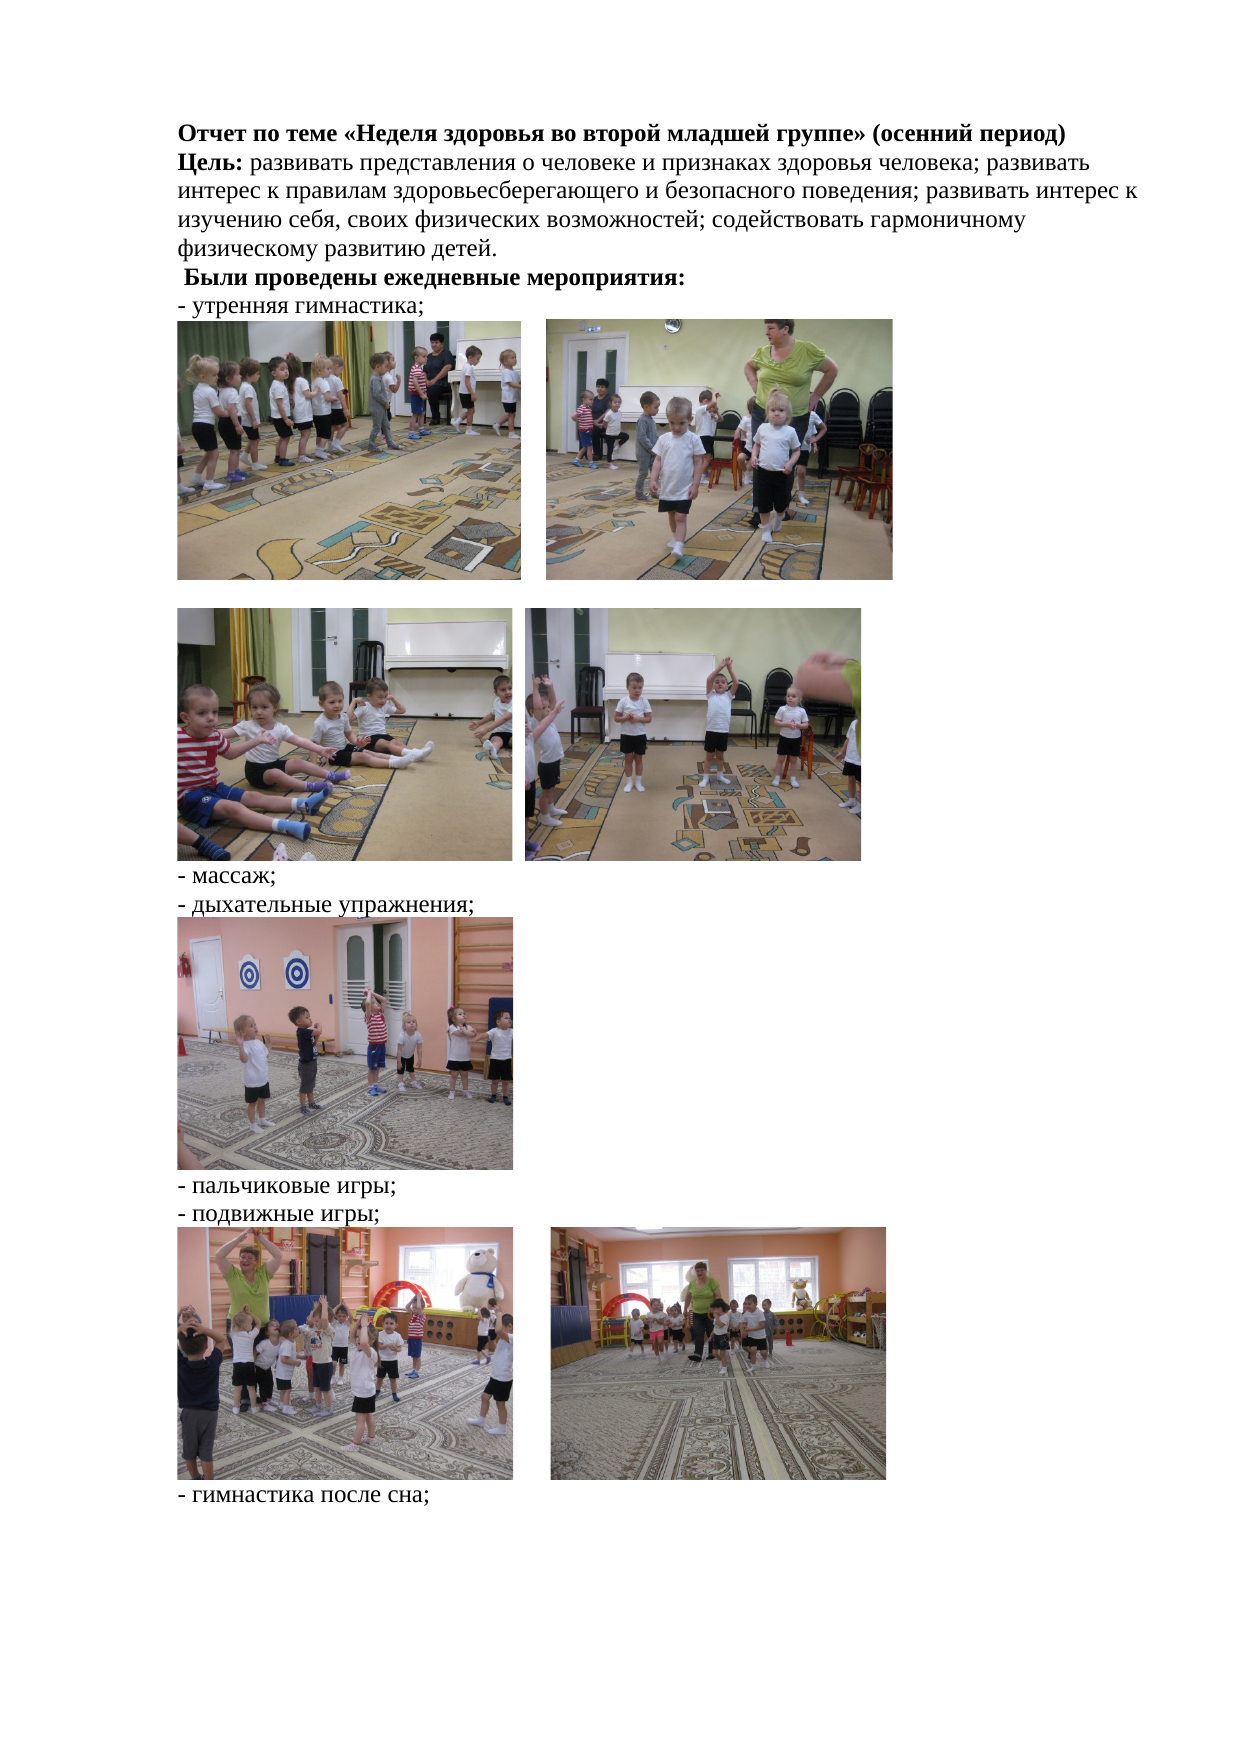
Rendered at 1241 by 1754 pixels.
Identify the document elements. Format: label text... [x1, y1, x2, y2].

text - утренняя гимнастика; [177, 291, 1152, 319]
text Были проведены ежедневные мероприятия: [177, 262, 1152, 291]
picture [525, 608, 862, 861]
text - пальчиковые игры; [177, 1170, 1152, 1198]
text - подвижные игры; [177, 1198, 1152, 1227]
text Отчет по теме «Неделя здоровья во второй младшей группе» (осенний период) [177, 118, 1152, 147]
text - гимнастика после сна; [177, 1479, 1152, 1508]
picture [177, 608, 513, 861]
picture [177, 321, 521, 580]
text - массаж; [177, 860, 1152, 889]
text Цель: развивать представления о человеке и признаках здоровья человека; развивать интерес к правилам здоровьесберегающего и безопасного поведения; развивать интерес к изучению себя, своих физических возможностей; содействовать гармоничному физическому развитию детей. [177, 147, 1152, 262]
picture [546, 319, 893, 580]
picture [550, 1227, 887, 1480]
picture [177, 1227, 514, 1480]
text - дыхательные упражнения; [177, 889, 1152, 918]
picture [177, 917, 514, 1170]
